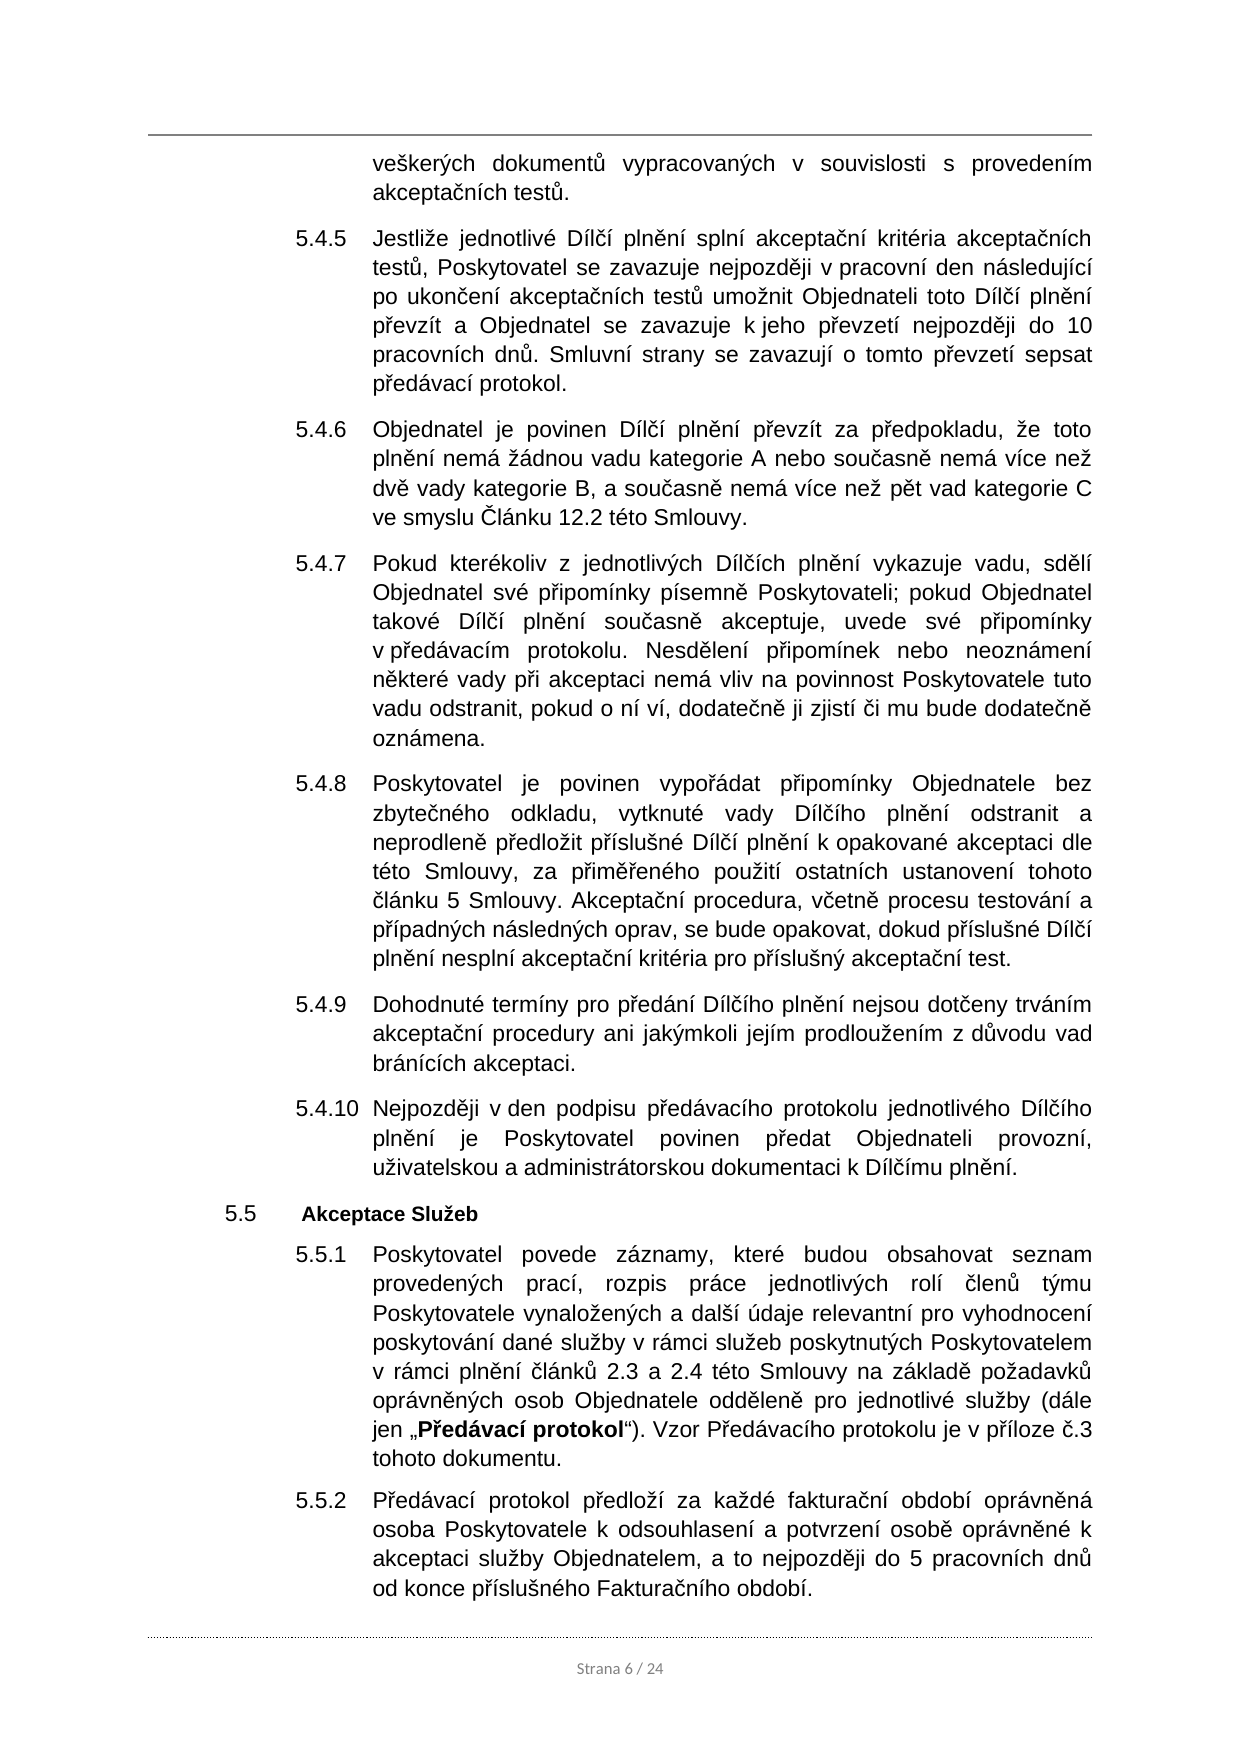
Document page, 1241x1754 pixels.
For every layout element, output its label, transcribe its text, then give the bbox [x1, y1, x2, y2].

list Dohodnuté termíny pro předání Dílčího plnění nejsou dotčeny trváním akceptační procedury ani jakýmkoli jejím prodloužením z důvodu vad bránících akceptaci. [295, 989, 1092, 1077]
list Poskytovatel je povinen vypořádat připomínky Objednatele bez zbytečného odkladu, vytknuté vady Dílčího plnění odstranit a neprodleně předložit příslušné Dílčí plnění k opakované akceptaci dle této Smlouvy, za přiměřeného použití ostatních ustanovení tohoto článku 5 Smlouvy. Akceptační procedura, včetně procesu testování a případných následných oprav, se bude opakovat, dokud příslušné Dílčí plnění nesplní akceptační kritéria pro příslušný akceptační test. [295, 768, 1092, 973]
list Pokud kterékoliv z jednotlivých Dílčích plnění vykazuje vadu, sdělí Objednatel své připomínky písemně Poskytovateli; pokud Objednatel takové Dílčí plnění současně akceptuje, uvede své připomínky v předávacím protokolu. Nesdělení připomínek nebo neoznámení některé vady při akceptaci nemá vliv na povinnost Poskytovatele tuto vadu odstranit, pokud o ní ví, dodatečně ji zjistí či mu bude dodatečně oznámena. [295, 548, 1092, 752]
text Akceptace Služeb [224, 1198, 1092, 1227]
list Nejpozději v den podpisu předávacího protokolu jednotlivého Dílčího plnění je Poskytovatel povinen předat Objednateli provozní, uživatelskou a administrátorskou dokumentaci k Dílčímu plnění. [295, 1093, 1092, 1181]
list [295, 148, 1092, 206]
list Jestliže jednotlivé Dílčí plnění splní akceptační kritéria akceptačních testů, Poskytovatel se zavazuje nejpozději v pracovní den následující po ukončení akceptačních testů umožnit Objednateli toto Dílčí plnění převzít a Objednatel se zavazuje k jeho převzetí nejpozději do 10 pracovních dnů. Smluvní strany se zavazují o tomto převzetí sepsat předávací protokol. [295, 223, 1092, 398]
list Předávací protokol předloží za každé fakturační období oprávněná osoba Poskytovatele k odsouhlasení a potvrzení osobě oprávněné k akceptaci služby Objednatelem, a to nejpozději do 5 pracovních dnů od konce příslušného Fakturačního období. [295, 1485, 1092, 1602]
list Poskytovatel povede záznamy, které budou obsahovat seznam provedených prací, rozpis práce jednotlivých rolí členů týmu Poskytovatele vynaložených a další údaje relevantní pro vyhodnocení poskytování dané služby v rámci služeb poskytnutých Poskytovatelem v rámci plnění článků 2.3 a 2.4 této Smlouvy na základě požadavků oprávněných osob Objednatele odděleně pro jednotlivé služby (dále jen „Předávací protokol“). Vzor Předávacího protokolu je v příloze č.3 tohoto dokumentu. [295, 1239, 1092, 1473]
list Objednatel je povinen Dílčí plnění převzít za předpokladu, že toto plnění nemá žádnou vadu kategorie A nebo současně nemá více než dvě vady kategorie B, a současně nemá více než pět vad kategorie C ve smyslu Článku 12.2 této Smlouvy. [295, 414, 1092, 531]
